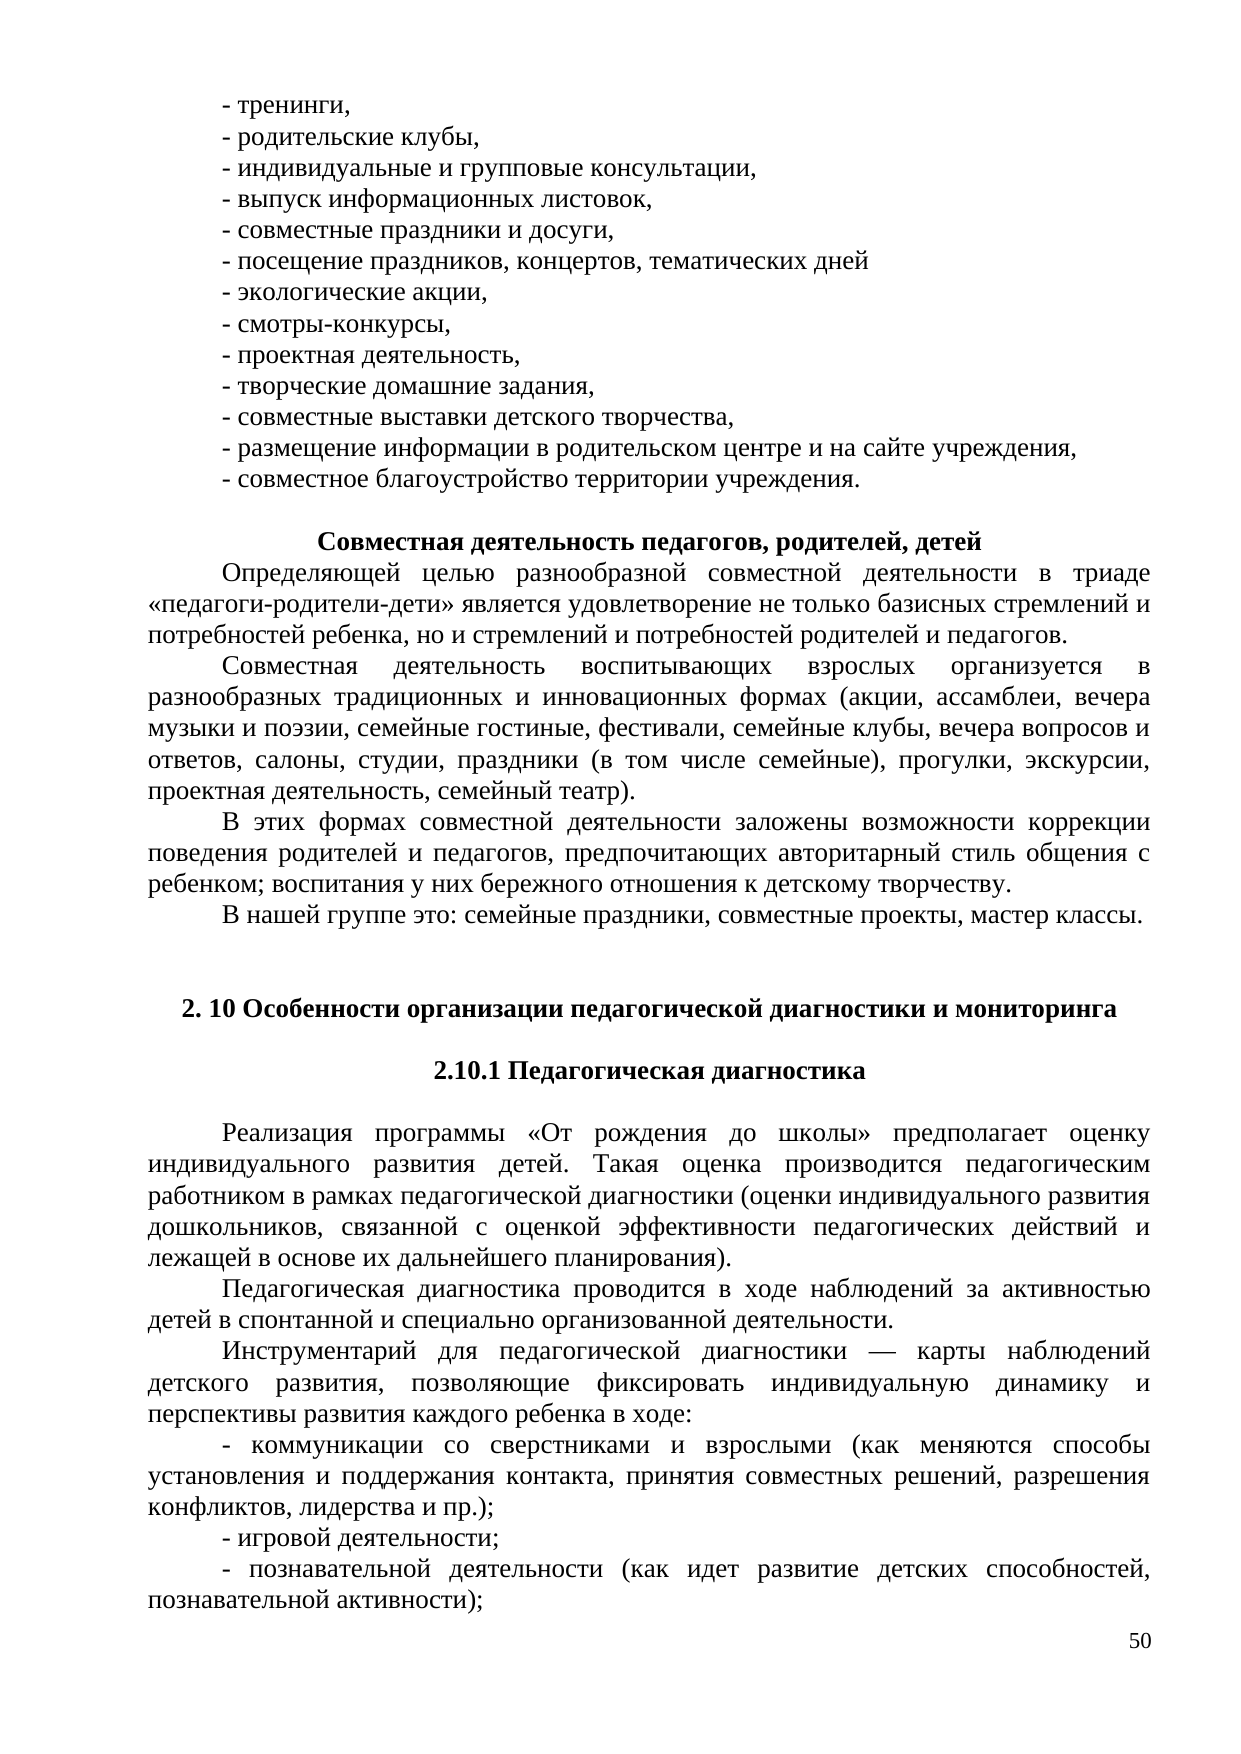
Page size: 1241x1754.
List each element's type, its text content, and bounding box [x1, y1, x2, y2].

text - совместные праздники и досуги, [148, 213, 1152, 244]
text - смотры-конкурсы, [148, 307, 1152, 338]
text - родительские клубы, [148, 120, 1152, 151]
text - творческие домашние задания, [148, 369, 1152, 400]
text Совместная деятельность воспитывающих взрослых организуется в разнообразных традиционных и инновационных формах (акции, ассамблеи, вечера музыки и поэзии, семейные гостиные, фестивали, семейные клубы, вечера вопросов и ответов, салоны, студии, праздники (в том числе семейные), прогулки, экскурсии, проектная деятельность, семейный театр). [148, 649, 1152, 805]
text Совместная деятельность педагогов, родителей, детей [148, 525, 1152, 556]
text В этих формах совместной деятельности заложены возможности коррекции поведения родителей и педагогов, предпочитающих авторитарный стиль общения с ребенком; воспитания у них бережного отношения к детскому творчеству. [148, 805, 1152, 898]
text - выпуск информационных листовок, [148, 182, 1152, 213]
text - коммуникации со сверстниками и взрослыми (как меняются способы установления и поддержания контакта, принятия совместных решений, разрешения конфликтов, лидерства и пр.); [148, 1428, 1152, 1521]
text - совместные выставки детского творчества, [148, 400, 1152, 431]
text - посещение праздников, концертов, тематических дней [148, 244, 1152, 276]
text - тренинги, [148, 89, 1152, 120]
text Реализация программы «От рождения до школы» предполагает оценку индивидуального развития детей. Такая оценка производится педагогическим работником в рамках педагогической диагностики (оценки индивидуального развития дошкольников, связанной с оценкой эффективности педагогических действий и лежащей в основе их дальнейшего планирования). [148, 1116, 1152, 1272]
text - экологические акции, [148, 276, 1152, 307]
text 2.10.1 Педагогическая диагностика [148, 1054, 1152, 1085]
text - игровой деятельности; [148, 1521, 1152, 1552]
text 2. 10 Особенности организации педагогической диагностики и мониторинга [148, 992, 1152, 1023]
text Педагогическая диагностика проводится в ходе наблюдений за активностью детей в спонтанной и специально организованной деятельности. [148, 1272, 1152, 1334]
text - познавательной деятельности (как идет развитие детских способностей, познавательной активности); [148, 1552, 1152, 1615]
text - индивидуальные и групповые консультации, [148, 151, 1152, 182]
text - проектная деятельность, [148, 338, 1152, 369]
text Определяющей целью разнообразной совместной деятельности в триаде «педагоги-родители-дети» является удовлетворение не только базисных стремлений и потребностей ребенка, но и стремлений и потребностей родителей и педагогов. [148, 556, 1152, 649]
text - совместное благоустройство территории учреждения. [148, 462, 1152, 493]
text - размещение информации в родительском центре и на сайте учреждения, [148, 431, 1152, 462]
text В нашей группе это: семейные праздники, совместные проекты, мастер классы. [148, 898, 1152, 929]
text Инструментарий для педагогической диагностики — карты наблюдений детского развития, позволяющие фиксировать индивидуальную динамику и перспективы развития каждого ребенка в ходе: [148, 1334, 1152, 1428]
